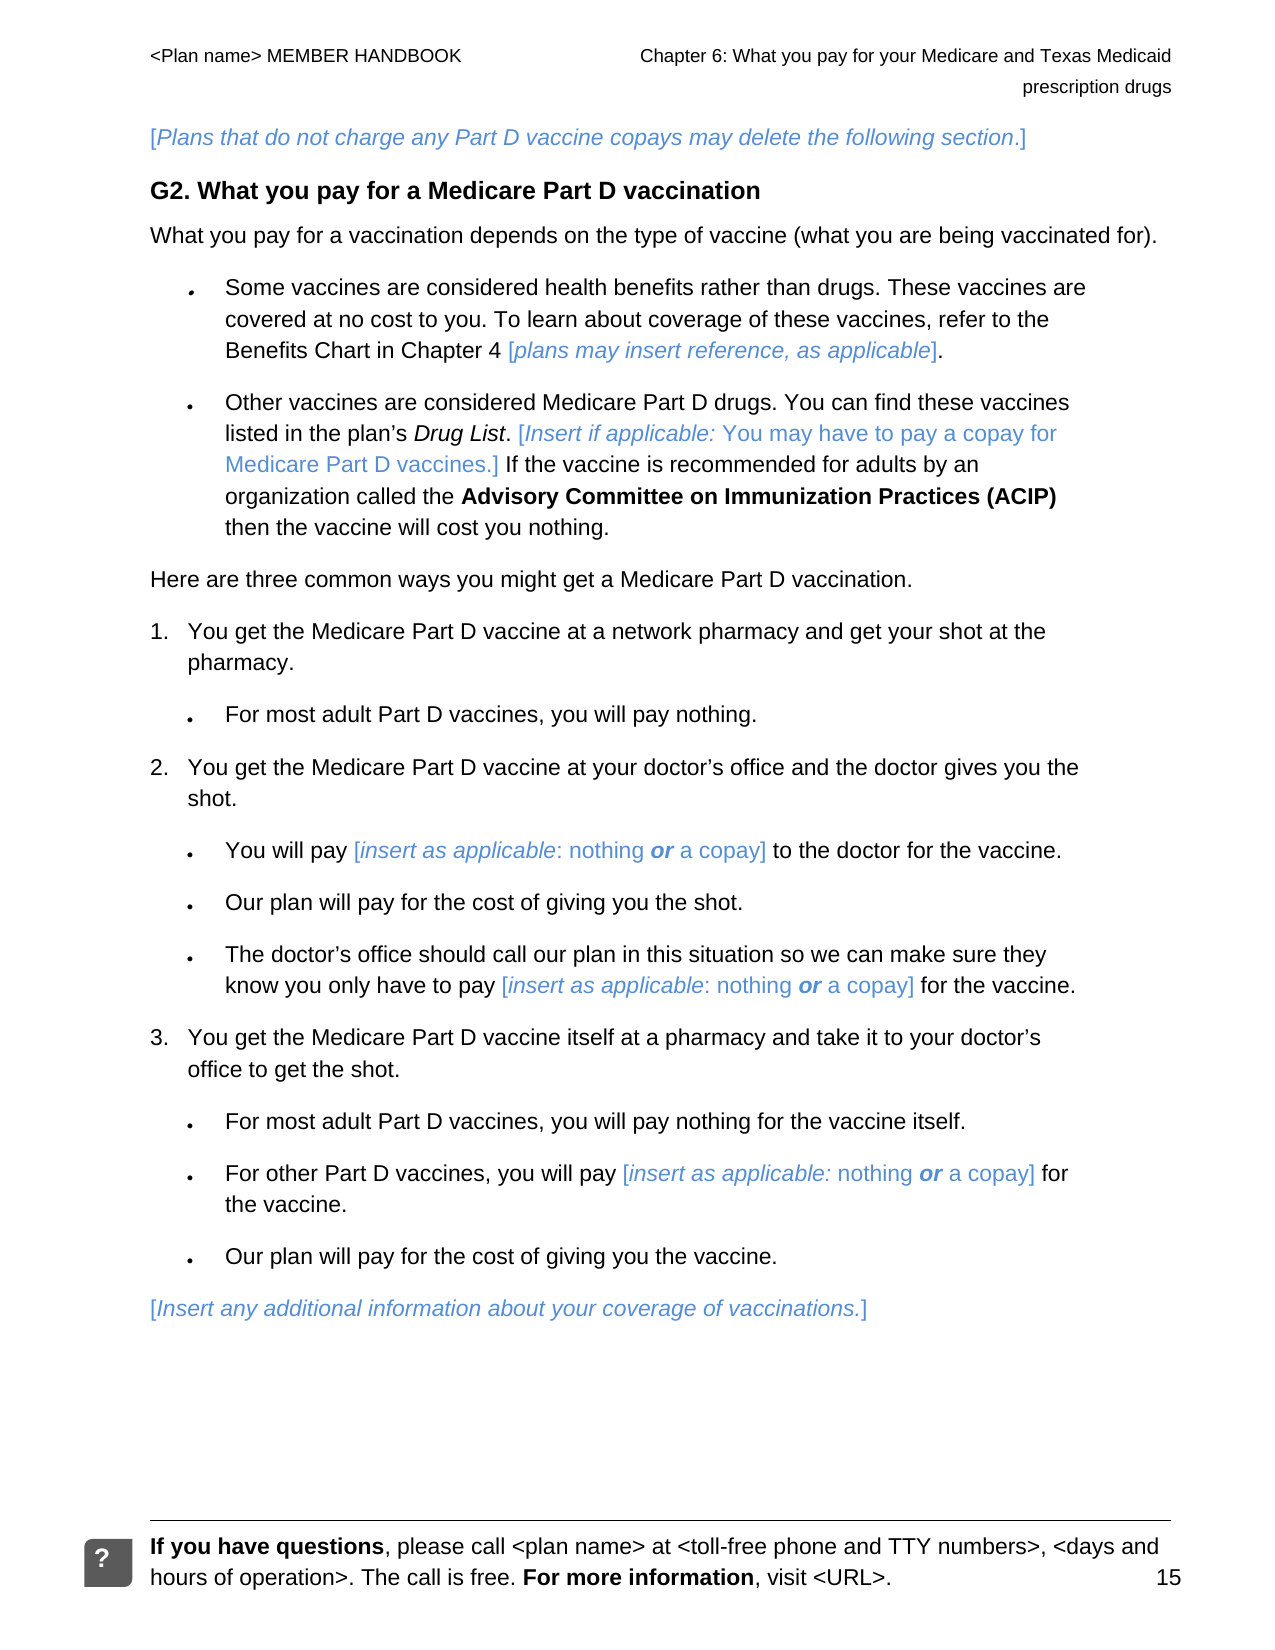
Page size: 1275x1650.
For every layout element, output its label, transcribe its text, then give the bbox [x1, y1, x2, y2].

list You get the Medicare Part D vaccine itself at a pharmacy and take it to your doctor’s office to get the shot. [150, 1021, 1096, 1083]
text What you pay for a vaccination depends on the type of vaccine (what you are being vaccinated for). [150, 219, 1171, 250]
text Here are three common ways you might get a Medicare Part D vaccination. [150, 562, 1171, 594]
list You get the Medicare Part D vaccine at your doctor’s office and the doctor gives you the shot. [150, 750, 1096, 812]
subtitle G2. What you pay for a Medicare Part D vaccination [150, 173, 1096, 206]
text [Insert any additional information about your coverage of vaccinations.] [150, 1292, 1171, 1323]
list You will pay [insert as applicable: nothing or a copay] to the doctor for the vaccine. [187, 833, 1096, 864]
list Our plan will pay for the cost of giving you the shot. [187, 885, 1096, 917]
list Other vaccines are considered Medicare Part D drugs. You can find these vaccines listed in the plan’s Drug List. [Insert if applicable: You may have to pay a copay for Medicare Part D vaccines.] If the vaccine is recommended for adults by an organization called the Advisory Committee on Immunization Practices (ACIP) then the vaccine will cost you nothing. [187, 385, 1096, 542]
list [Plans that do not charge any Part D vaccine copays may delete the following section.] [150, 121, 1171, 152]
list For most adult Part D vaccines, you will pay nothing for the vaccine itself. [187, 1104, 1096, 1135]
list You get the Medicare Part D vaccine at a network pharmacy and get your shot at the pharmacy. [150, 614, 1096, 677]
list For other Part D vaccines, you will pay [insert as applicable: nothing or a copay] for the vaccine. [187, 1156, 1096, 1219]
list Our plan will pay for the cost of giving you the vaccine. [187, 1239, 1096, 1271]
list Some vaccines are considered health benefits rather than drugs. These vaccines are covered at no cost to you. To learn about coverage of these vaccines, refer to the Benefits Chart in Chapter 4 [plans may insert reference, as applicable]. [187, 271, 1096, 364]
list The doctor’s office should call our plan in this situation so we can make sure they know you only have to pay [insert as applicable: nothing or a copay] for the vaccine. [187, 937, 1096, 1000]
list For most adult Part D vaccines, you will pay nothing. [187, 698, 1096, 729]
